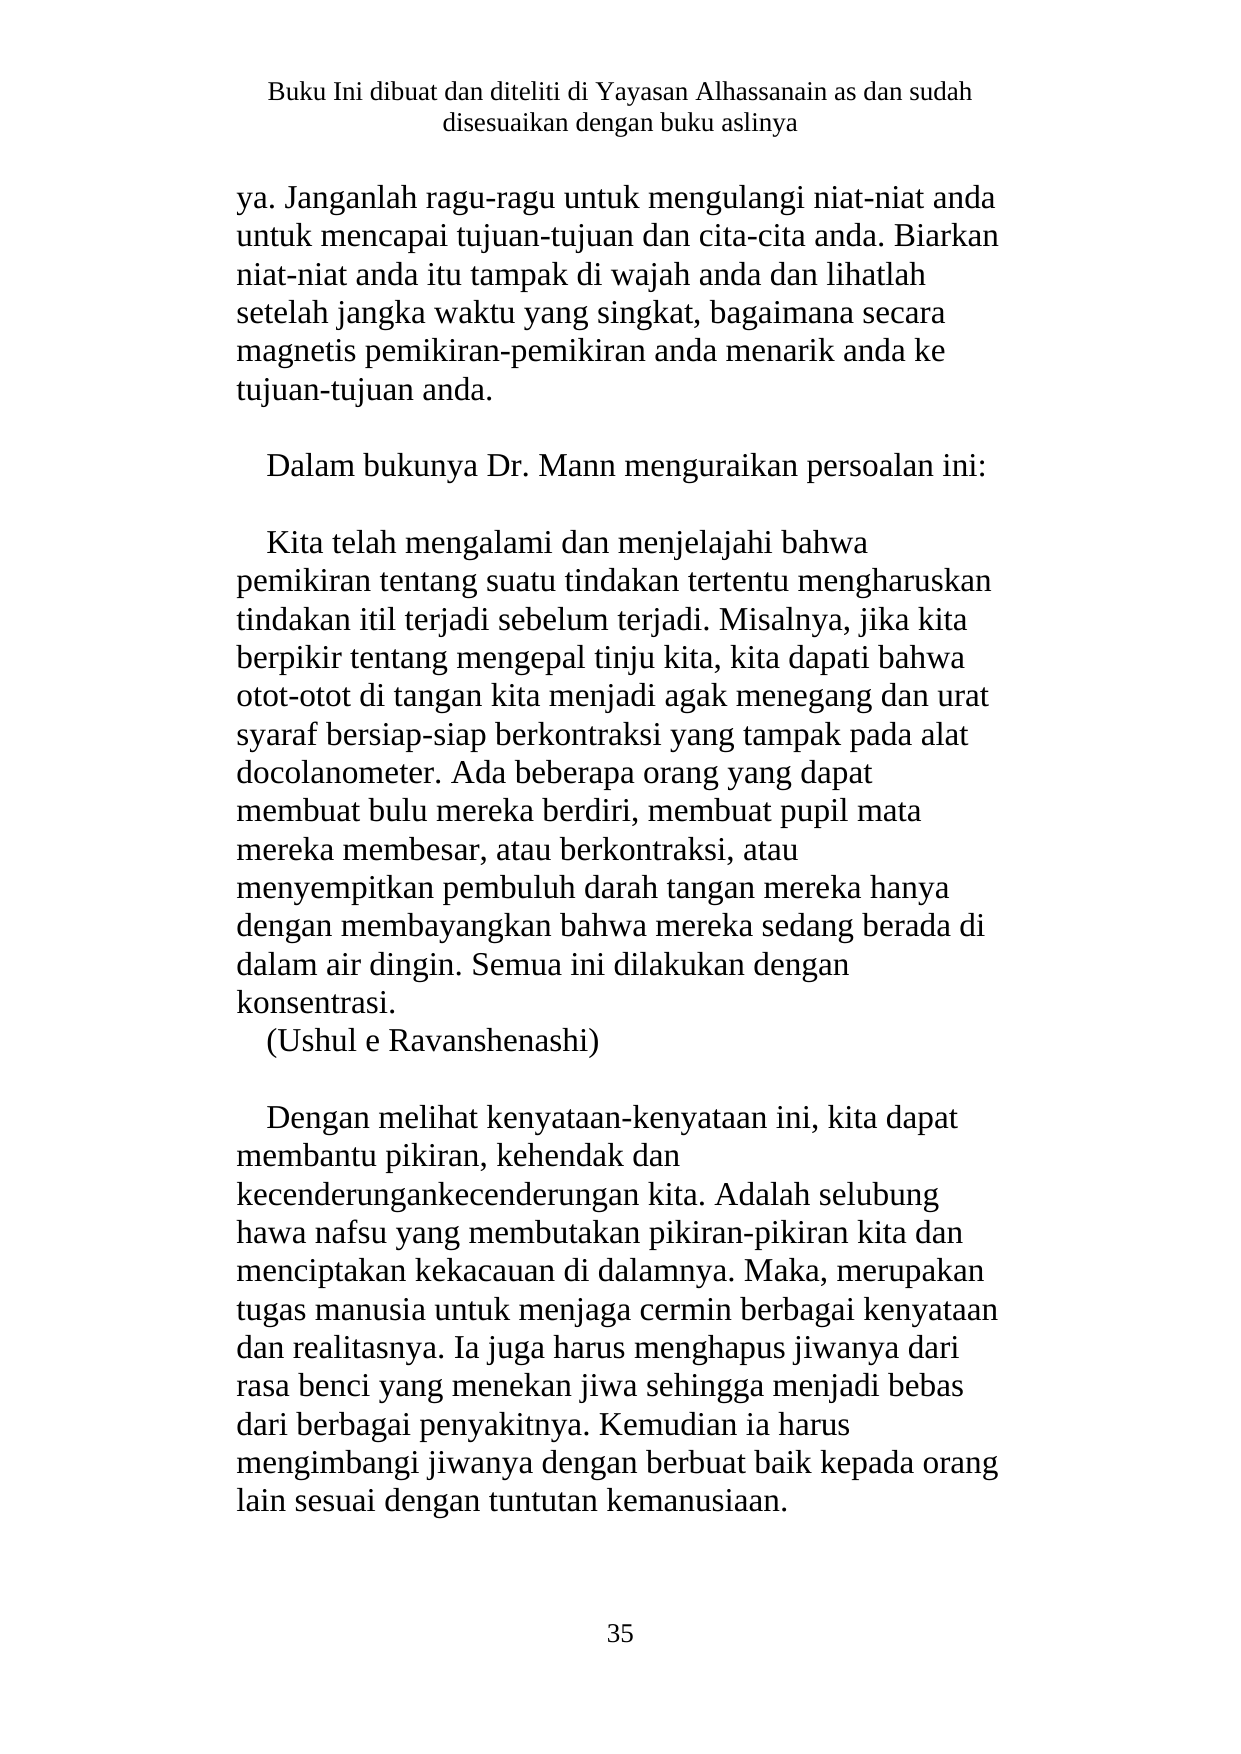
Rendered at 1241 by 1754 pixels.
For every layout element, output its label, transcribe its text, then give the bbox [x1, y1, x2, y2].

text (Ushul e Ravanshenashi) [236, 1021, 1004, 1059]
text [236, 177, 1004, 407]
text Dalam bukunya Dr. Mann menguraikan persoalan ini: [236, 446, 1004, 484]
text Dengan melihat kenyataan-kenyataan ini, kita dapat membantu pikiran, kehendak dan kecenderungankecenderungan kita. Adalah selubung hawa nafsu yang membutakan pikiran-pikiran kita dan menciptakan kekacauan di dalamnya. Maka, merupakan tugas manusia untuk menjaga cermin berbagai kenyataan dan realitasnya. Ia juga harus menghapus jiwanya dari rasa benci yang menekan jiwa sehingga menjadi bebas dari berbagai penyakitnya. Kemudian ia harus mengimbangi jiwanya dengan berbuat baik kepada orang lain sesuai dengan tuntutan kemanusiaan. [236, 1097, 1004, 1519]
text Kita telah mengalami dan menjelajahi bahwa pemikiran tentang suatu tindakan tertentu mengharuskan tindakan itil terjadi sebelum terjadi. Misalnya, jika kita berpikir tentang mengepal tinju kita, kita dapati bahwa otot-otot di tangan kita menjadi agak menegang dan urat syaraf bersiap-siap berkontraksi yang tampak pada alat docolanometer. Ada beberapa orang yang dapat membuat bulu mereka berdiri, membuat pupil mata mereka membesar, atau berkontraksi, atau menyempitkan pembuluh darah tangan mereka hanya dengan membayangkan bahwa mereka sedang berada di dalam air dingin. Semua ini dilakukan dengan konsentrasi. [236, 522, 1004, 1021]
